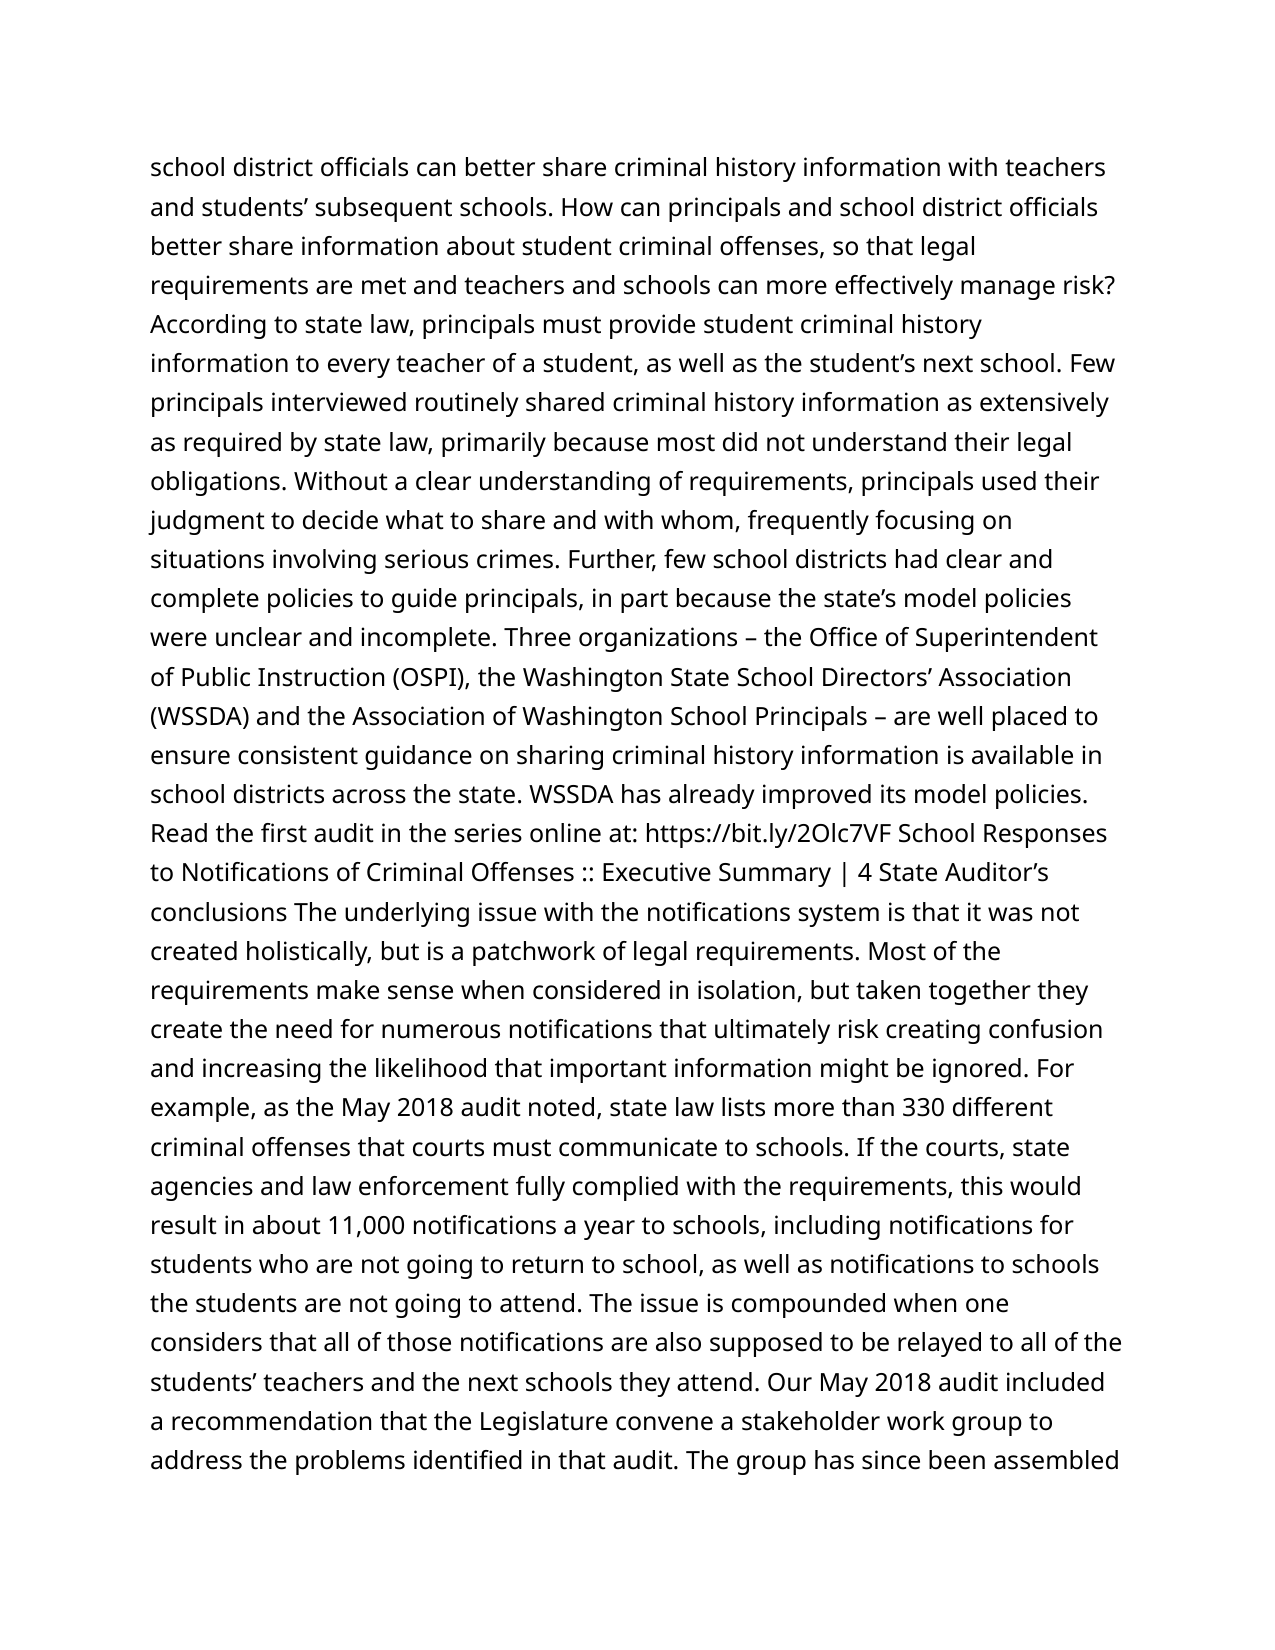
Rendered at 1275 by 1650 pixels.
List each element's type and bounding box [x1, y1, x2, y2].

text [150, 150, 1125, 1477]
